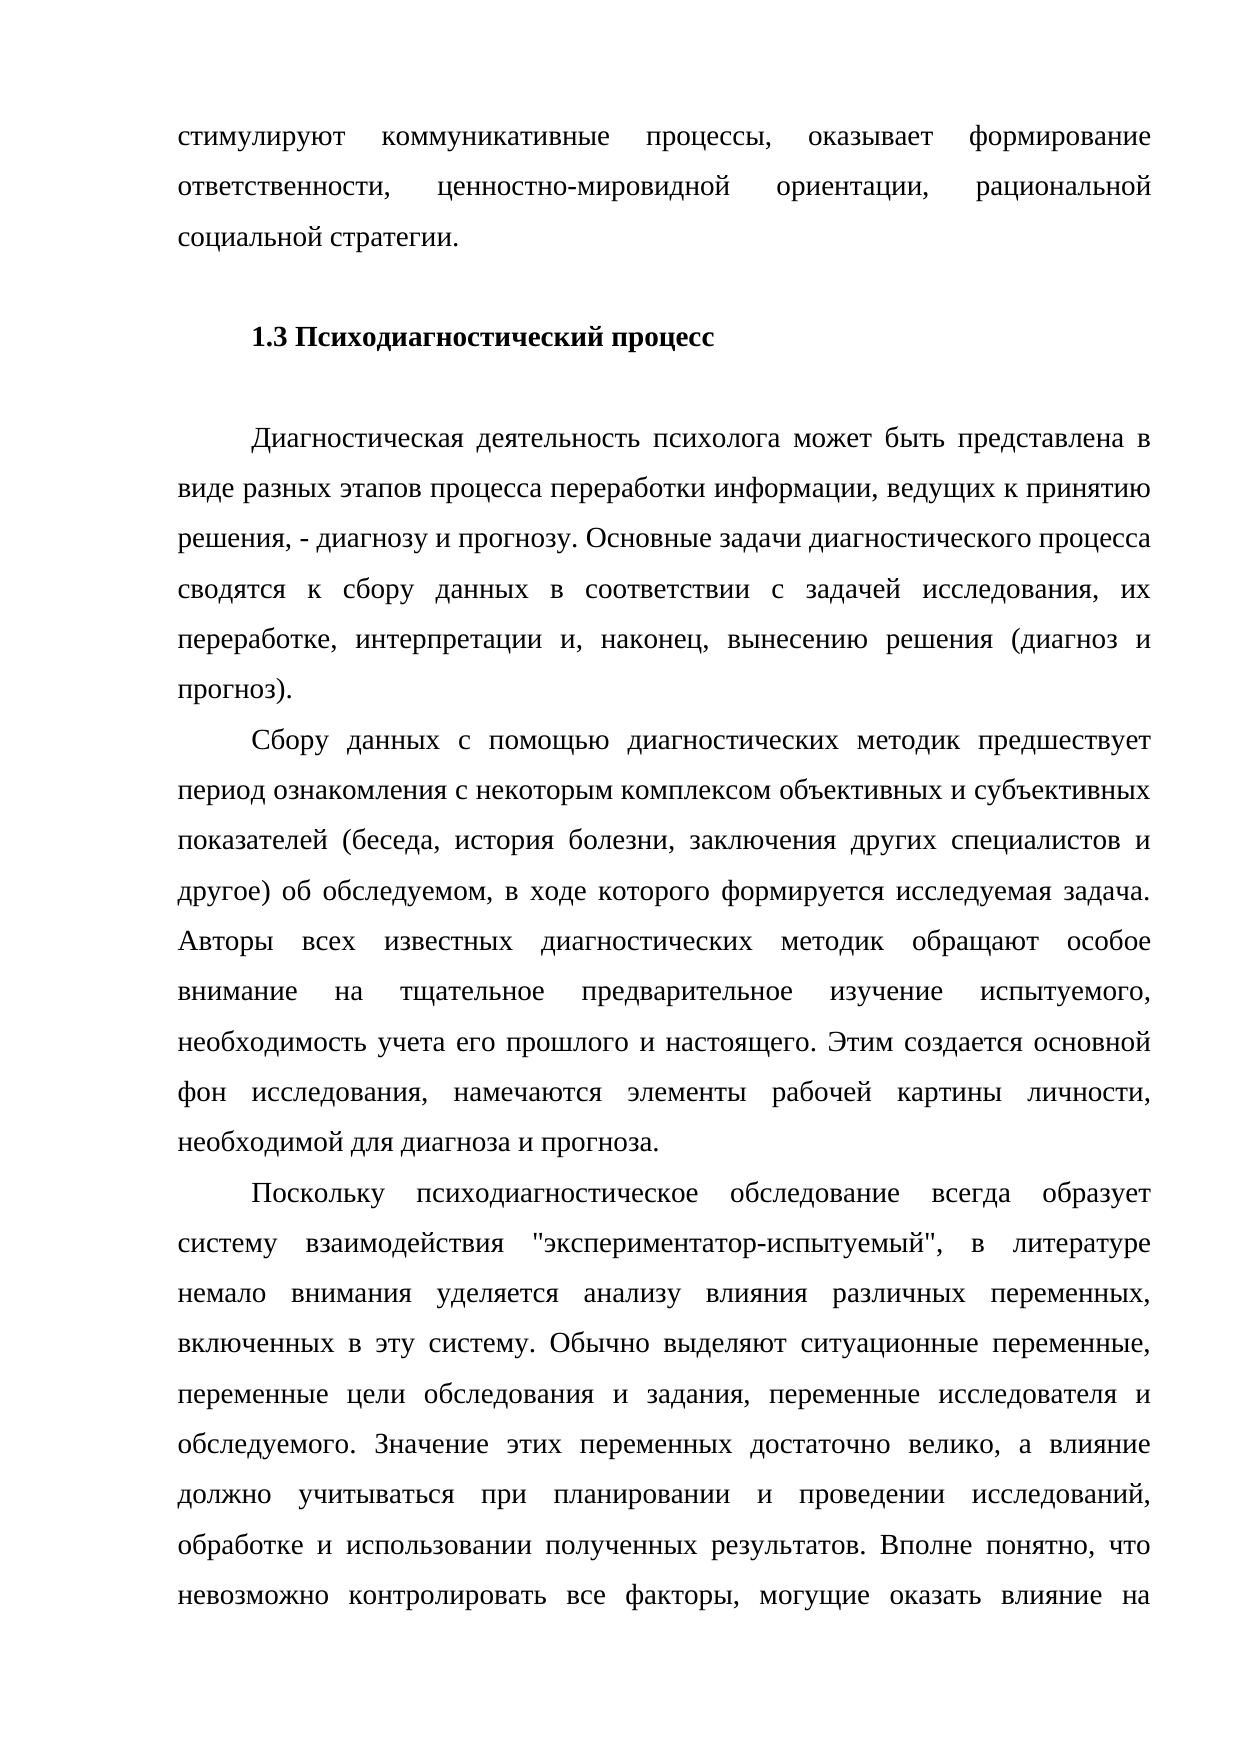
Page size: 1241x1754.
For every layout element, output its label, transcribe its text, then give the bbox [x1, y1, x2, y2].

text 1.3 Психодиагностический процесс [177, 319, 1152, 353]
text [177, 118, 1152, 252]
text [177, 1175, 1152, 1611]
text Сбору данных с помощью диагностических методик предшествует период ознакомления с некоторым комплексом объективных и субъективных показателей (беседа, история болезни, заключения других специалистов и другое) об обследуемом, в ходе которого формируется исследуемая задача. Авторы всех известных диагностических методик обращают особое внимание на тщательное предварительное изучение испытуемого, необходимость учета его прошлого и настоящего. Этим создается основной фон исследования, намечаются элементы рабочей картины личности, необходимой для диагноза и прогноза. [177, 722, 1152, 1158]
text Диагностическая деятельность психолога может быть представлена в виде разных этапов процесса переработки информации, ведущих к принятию решения, - диагнозу и прогнозу. Основные задачи диагностического процесса сводятся к сбору данных в соответствии с задачей исследования, их переработке, интерпретации и, наконец, вынесению решения (диагноз и прогноз). [177, 420, 1152, 705]
